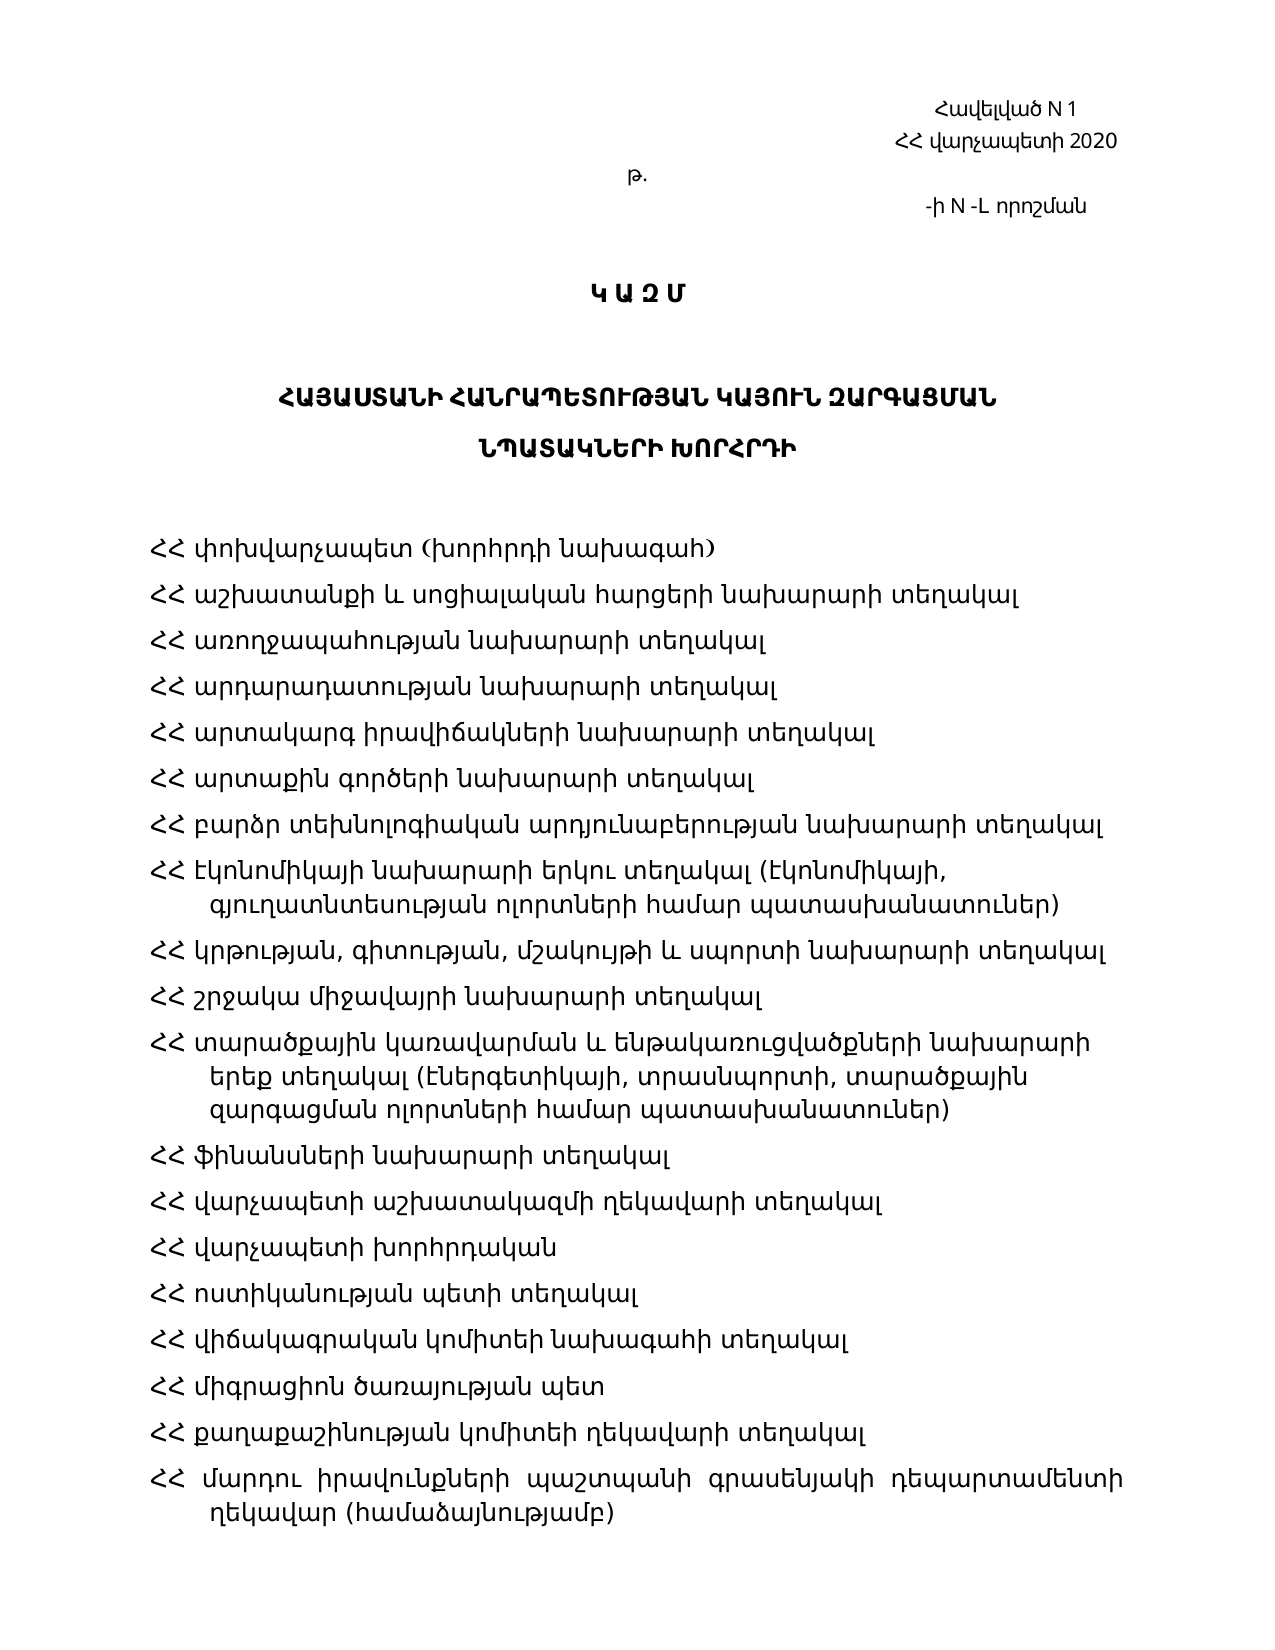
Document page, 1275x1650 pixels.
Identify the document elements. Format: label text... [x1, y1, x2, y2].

text ՀՀ կրթության, գիտության, մշակույթի և սպորտի նախարարի տեղակալ [150, 936, 1125, 965]
text ՀՀ շրջակա միջավայրի նախարարի տեղակալ [150, 982, 1125, 1011]
text ՀՀ վարչապետի աշխատակազմի ղեկավարի տեղակալ [150, 1187, 1125, 1216]
text ՀԱՅԱՍՏԱՆԻ ՀԱՆՐԱՊԵՏՈՒԹՅԱՆ ԿԱՅՈՒՆ ԶԱՐԳԱՑՄԱՆ [150, 379, 1125, 413]
text -ի N -Լ որոշման [150, 192, 1125, 220]
text ՀՀ ֆինանսների նախարարի տեղակալ [150, 1141, 1125, 1170]
text ՀՀ էկոնոմիկայի նախարարի երկու տեղակալ (էկոնոմիկայի, գյուղատնտեսության ոլորտների համար պատասխանատուներ) [150, 856, 1125, 919]
text ՀՀ բարձր տեխնոլոգիական արդյունաբերության նախարարի տեղակալ [150, 810, 1125, 839]
text ՀՀ առողջապահության նախարարի տեղակալ [150, 626, 1125, 655]
text ՀՀ վարչապետի 2020 թ. [150, 126, 1125, 187]
text ՀՀ մարդու իրավունքների պաշտպանի գրասենյակի դեպարտամենտի ղեկավար (համաձայնությամբ) [150, 1464, 1125, 1527]
text Կ Ա Զ Մ [150, 276, 1125, 310]
text ՀՀ ոստիկանության պետի տեղակալ [150, 1279, 1125, 1308]
text Հավելված N 1 [150, 94, 1125, 122]
text ՀՀ աշխատանքի և սոցիալական հարցերի նախարարի տեղակալ [150, 580, 1125, 609]
text ՀՀ արտաքին գործերի նախարարի տեղակալ [150, 764, 1125, 793]
text ՀՀ միգրացիոն ծառայության պետ [150, 1372, 1125, 1401]
text ՀՀ արտակարգ իրավիճակների նախարարի տեղակալ [150, 718, 1125, 747]
text ՀՀ քաղաքաշինության կոմիտեի ղեկավարի տեղակալ [150, 1418, 1125, 1447]
text ՀՀ փոխվարչապետ խորհրդի նախագահ [150, 534, 1125, 563]
text ՀՀ տարածքային կառավարման և ենթակառուցվածքների նախարարի երեք տեղակալ (էներգետիկայի, տրասնպորտի, տարածքային զարգացման ոլորտների համար պատասխանատուներ) [150, 1028, 1125, 1124]
text ՀՀ վիճակագրական կոմիտեի նախագահի տեղակալ [150, 1325, 1125, 1354]
text ՀՀ վարչապետի խորհրդական [150, 1233, 1125, 1262]
text ՆՊԱՏԱԿՆԵՐԻ ԽՈՐՀՐԴԻ [150, 431, 1125, 465]
text ՀՀ արդարադատության նախարարի տեղակալ [150, 672, 1125, 701]
